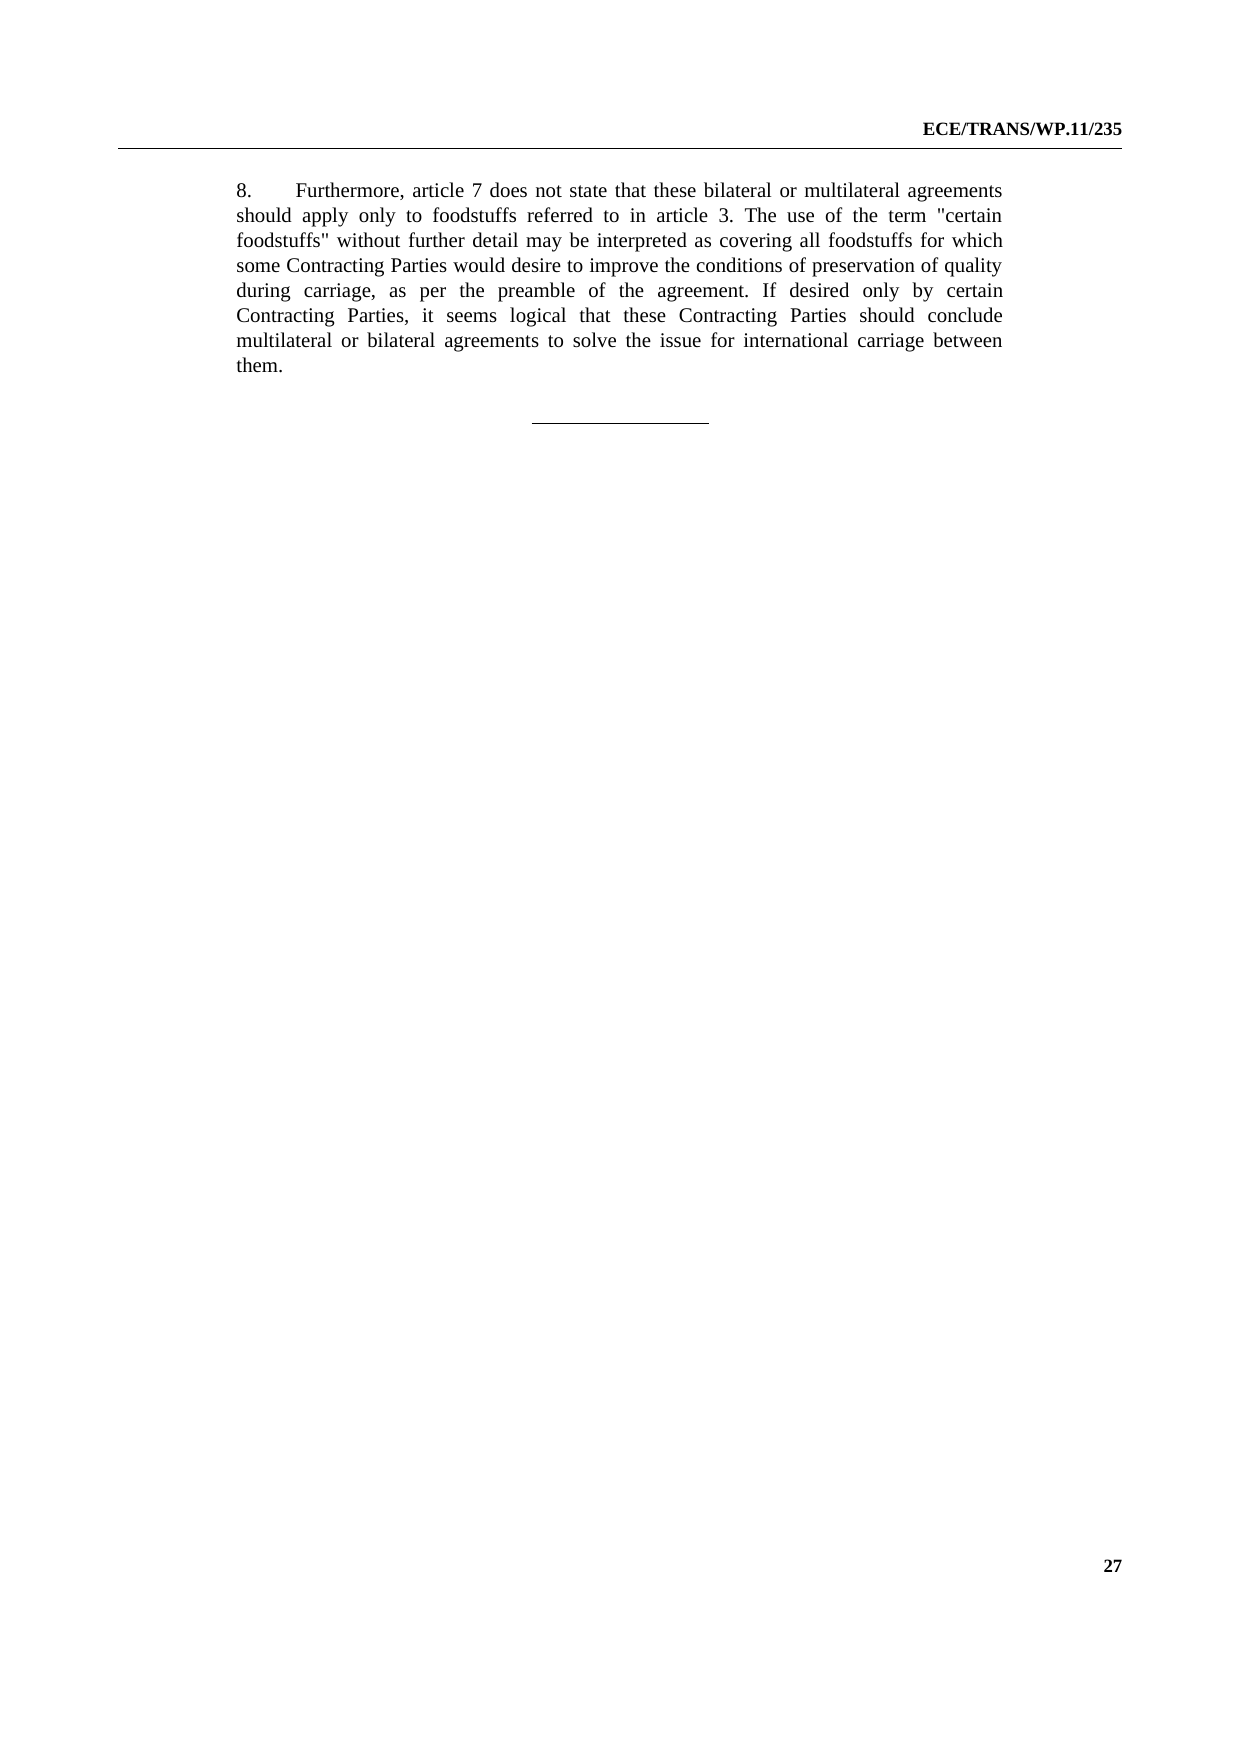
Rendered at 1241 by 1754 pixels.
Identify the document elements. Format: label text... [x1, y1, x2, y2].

text 8. Furthermore, article 7 does not state that these bilateral or multilateral agreements should apply only to foodstuffs referred to in article 3. The use of the term "certain foodstuffs" without further detail may be interpreted as covering all foodstuffs for which some Contracting Parties would desire to improve the conditions of preservation of quality during carriage, as per the preamble of the agreement. If desired only by certain Contracting Parties, it seems logical that these Contracting Parties should conclude multilateral or bilateral agreements to solve the issue for international carriage between them. [236, 177, 1004, 377]
